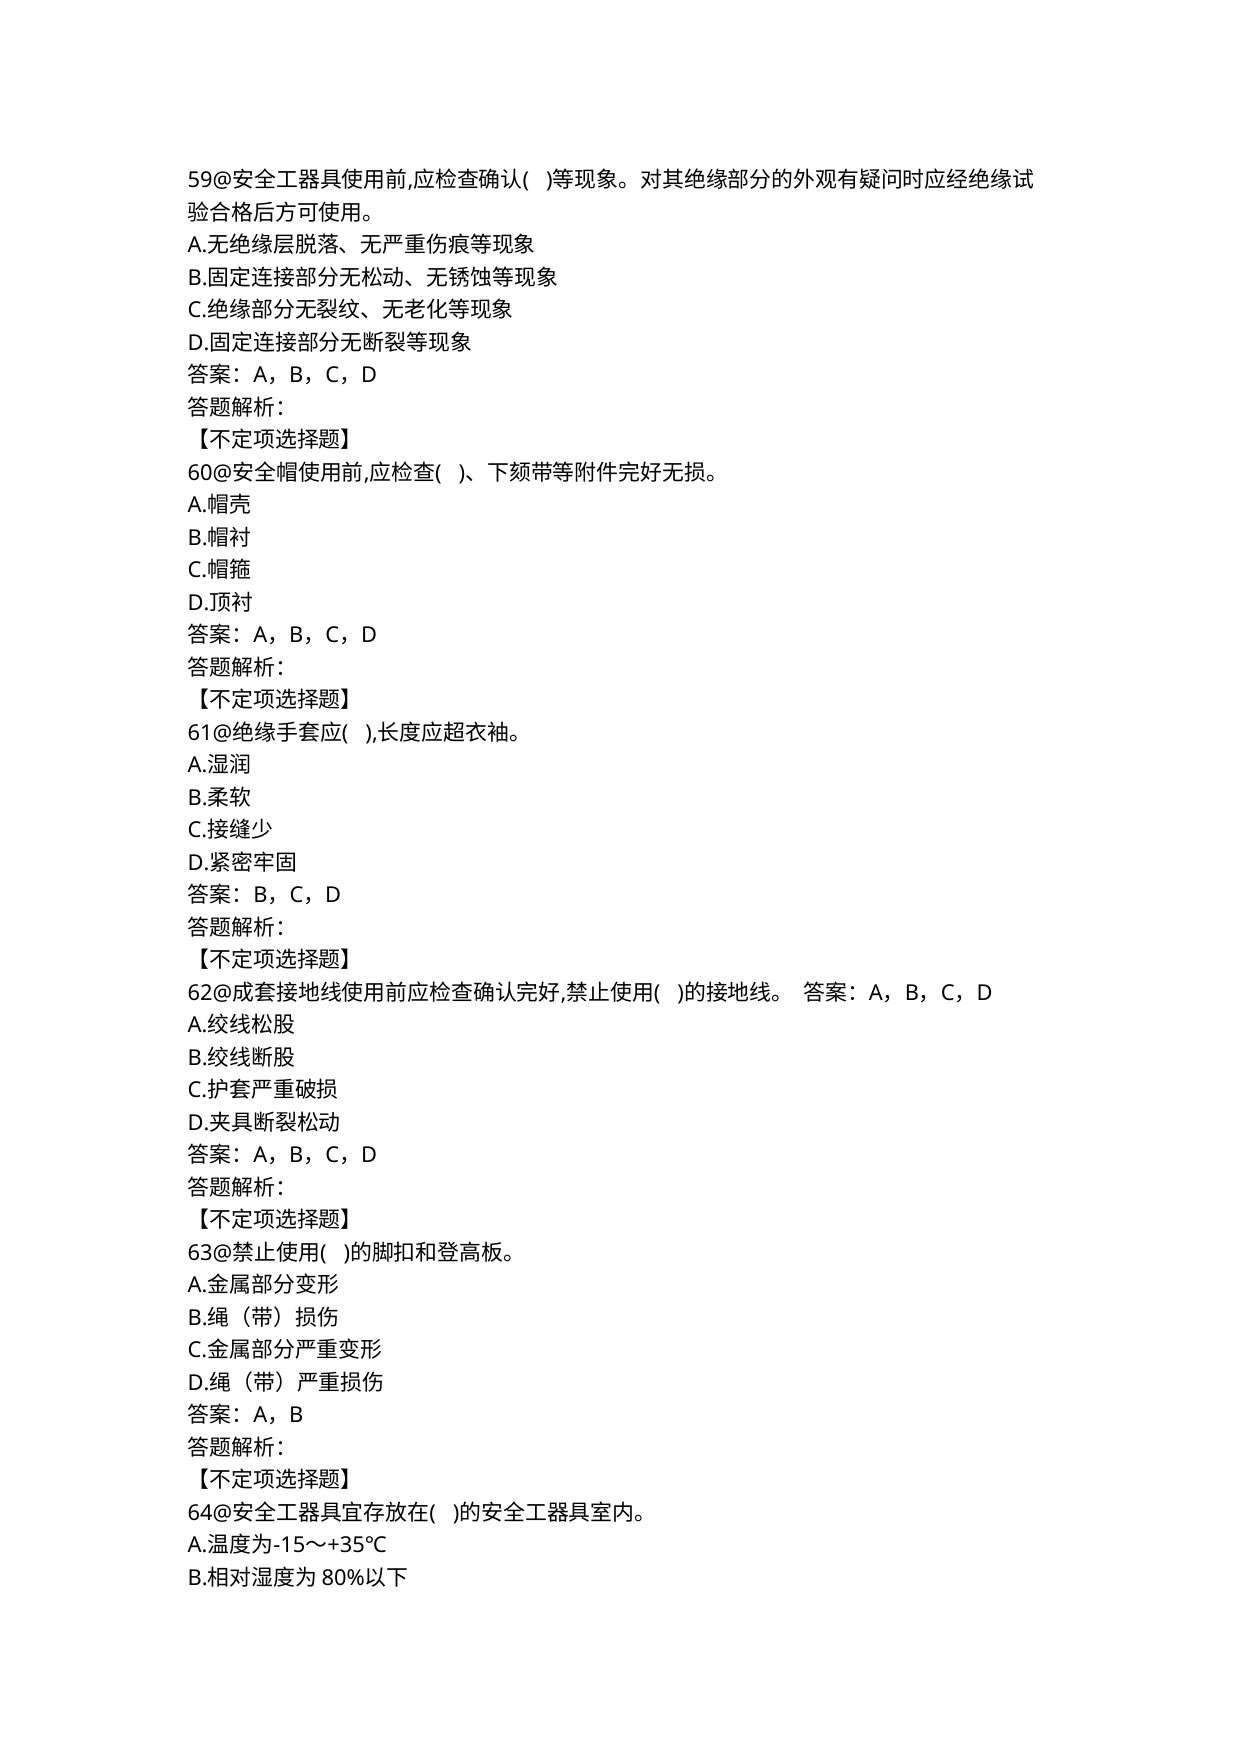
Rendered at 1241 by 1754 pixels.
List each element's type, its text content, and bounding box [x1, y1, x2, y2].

text A.湿润 [187, 747, 1053, 779]
text C.绝缘部分无裂纹、无老化等现象 [187, 292, 1053, 324]
text D.顶衬 [187, 584, 1053, 617]
text 答题解析： [187, 649, 1053, 682]
text C.金属部分严重变形 [187, 1332, 1053, 1364]
text D.夹具断裂松动 [187, 1104, 1053, 1137]
text 61@绝缘手套应( ),长度应超衣袖。 [187, 714, 1053, 747]
text 60@安全帽使用前,应检查( )、下颏带等附件完好无损。 [187, 454, 1053, 487]
text 【不定项选择题】 [187, 422, 1053, 454]
text B.绞线断股 [187, 1039, 1053, 1072]
text A.绞线松股 [187, 1007, 1053, 1039]
text B.柔软 [187, 779, 1053, 812]
text 答题解析： [187, 1169, 1053, 1202]
text A.帽壳 [187, 487, 1053, 519]
text 63@禁止使用( )的脚扣和登高板。 [187, 1234, 1053, 1267]
text B.固定连接部分无松动、无锈蚀等现象 [187, 259, 1053, 292]
text 64@安全工器具宜存放在( )的安全工器具室内。 [187, 1494, 1053, 1527]
text D.绳（带）严重损伤 [187, 1364, 1053, 1397]
text 【不定项选择题】 [187, 682, 1053, 714]
text D.固定连接部分无断裂等现象 [187, 324, 1053, 357]
text 答案：A，B，C，D [187, 1137, 1053, 1169]
text 62@成套接地线使用前应检查确认完好,禁止使用( )的接地线。 答案：A，B，C，D [187, 974, 1053, 1007]
text 【不定项选择题】 [187, 1202, 1053, 1234]
text A.金属部分变形 [187, 1267, 1053, 1299]
text 【不定项选择题】 [187, 942, 1053, 974]
text 答题解析： [187, 909, 1053, 942]
text 答案：A，B [187, 1397, 1053, 1429]
text 答案：A，B，C，D [187, 357, 1053, 389]
text 59@安全工器具使用前,应检查确认( )等现象。对其绝缘部分的外观有疑问时应经绝缘试验合格后方可使用。 [187, 162, 1053, 227]
text 答案：A，B，C，D [187, 617, 1053, 649]
text D.紧密牢固 [187, 844, 1053, 877]
text C.接缝少 [187, 812, 1053, 844]
text 答题解析： [187, 1429, 1053, 1462]
text 答题解析： [187, 389, 1053, 422]
text C.帽箍 [187, 552, 1053, 584]
text C.护套严重破损 [187, 1072, 1053, 1104]
text B.帽衬 [187, 519, 1053, 552]
text B.相对湿度为80%以下 [187, 1559, 1053, 1592]
text B.绳（带）损伤 [187, 1299, 1053, 1332]
text A.无绝缘层脱落、无严重伤痕等现象 [187, 227, 1053, 259]
text 【不定项选择题】 [187, 1462, 1053, 1494]
text A.温度为-15～+35℃ [187, 1527, 1053, 1559]
text 答案：B，C，D [187, 877, 1053, 909]
